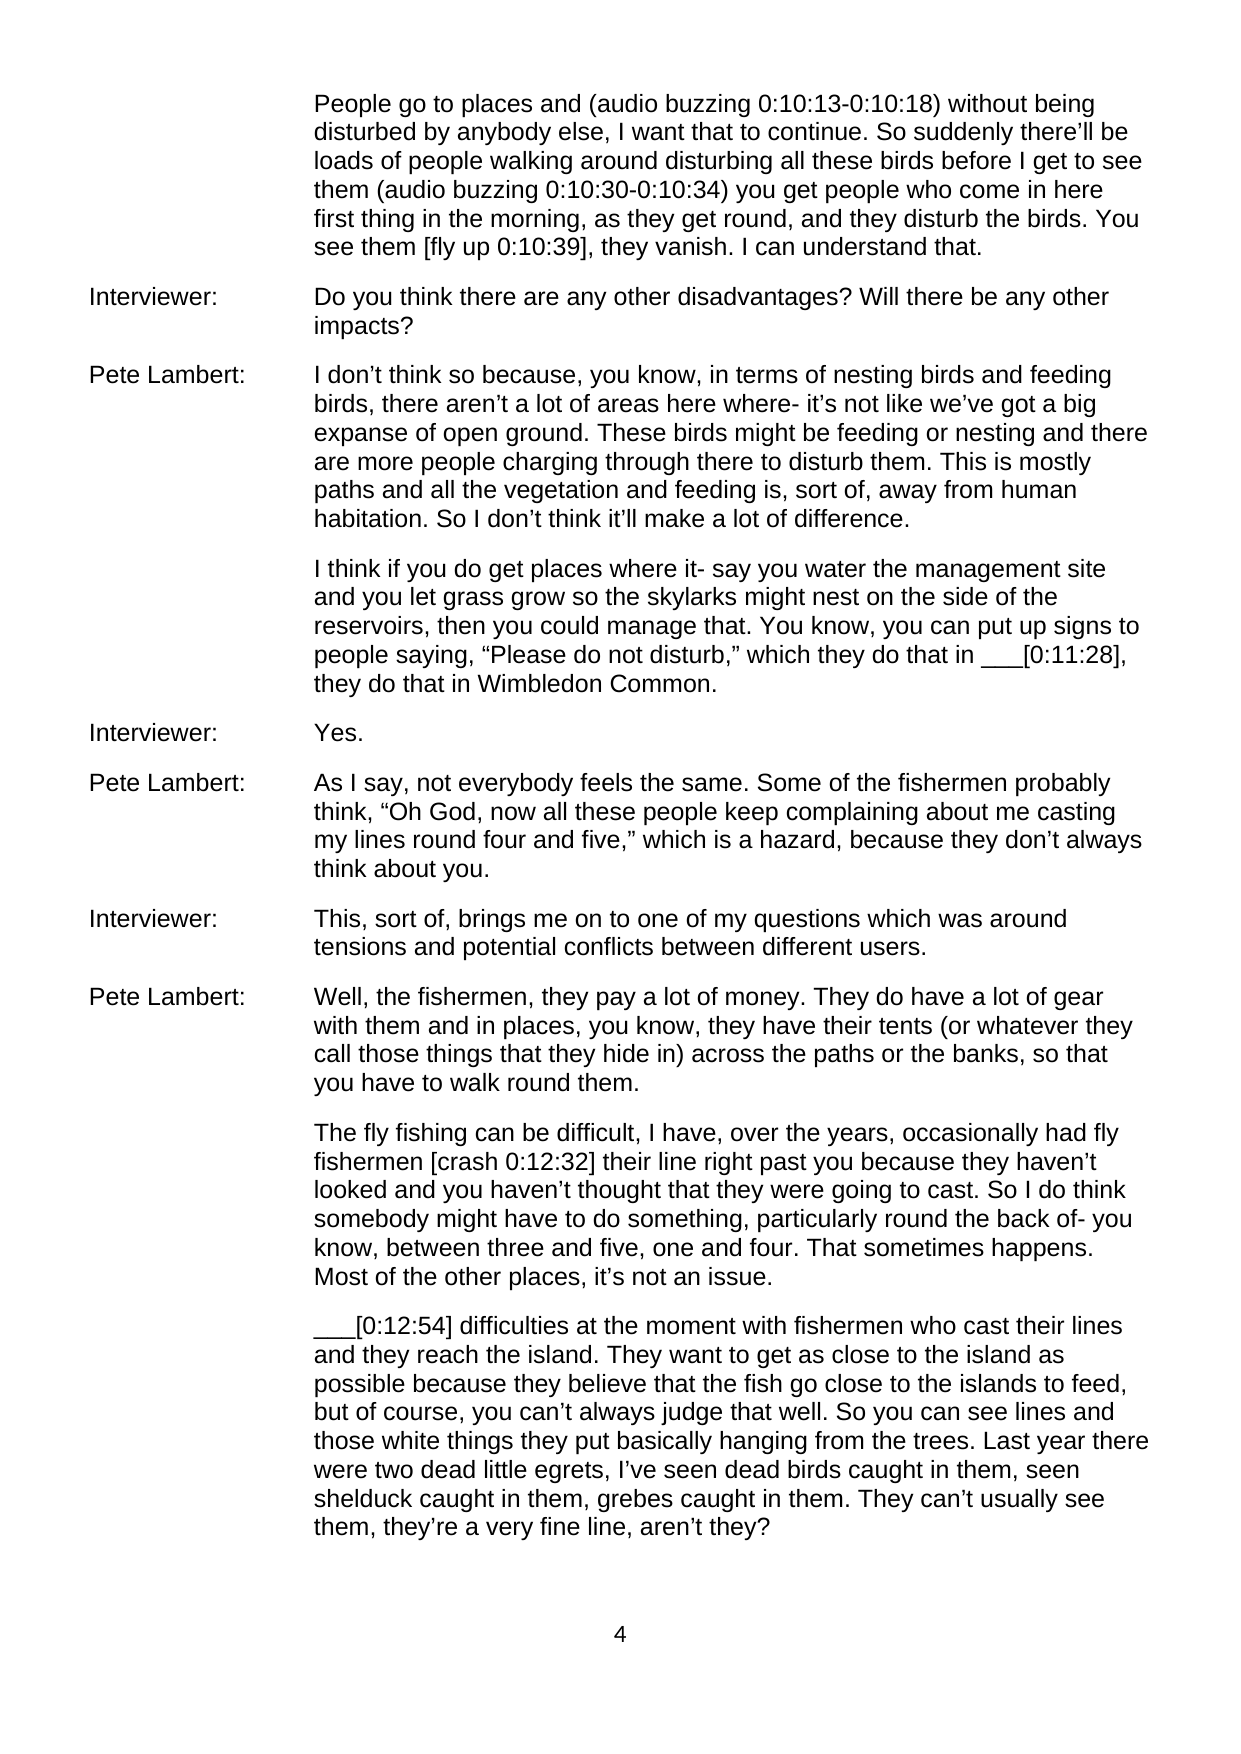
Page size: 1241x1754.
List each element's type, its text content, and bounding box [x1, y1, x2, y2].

text Interviewer: Do you think there are any other disadvantages? Will there be any other impacts? [89, 282, 1152, 339]
text Interviewer: Yes. [89, 718, 1152, 747]
text Pete Lambert: As I say, not everybody feels the same. Some of the fishermen probably think, “Oh God, now all these people keep complaining about me casting my lines round four and five,” which is a hazard, because they don’t always think about you. [89, 768, 1152, 883]
text The fly fishing can be difficult, I have, over the years, occasionally had fly fishermen [crash 0:12:32] their line right past you because they haven’t looked and you haven’t thought that they were going to cast. So I do think somebody might have to do something, particularly round the back of- you know, between three and five, one and four. That sometimes happens. Most of the other places, it’s not an issue. [314, 1118, 1152, 1290]
text People go to places and (audio buzzing 0:10:13-0:10:18) without being disturbed by anybody else, I want that to continue. So suddenly there’ll be loads of people walking around disturbing all these birds before I get to see them (audio buzzing 0:10:30-0:10:34) you get people who come in here first thing in the morning, as they get round, and they disturb the birds. You see them [fly up 0:10:39], they vanish. I can understand that. [314, 89, 1152, 261]
text ___[0:12:54] difficulties at the moment with fishermen who cast their lines and they reach the island. They want to get as close to the island as possible because they believe that the fish go close to the islands to feed, but of course, you can’t always judge that well. So you can see lines and those white things they put basically hanging from the trees. Last year there were two dead little egrets, I’ve seen dead birds caught in them, seen shelduck caught in them, grebes caught in them. They can’t usually see them, they’re a very fine line, aren’t they? [314, 1311, 1152, 1541]
text Pete Lambert: Well, the fishermen, they pay a lot of money. They do have a lot of gear with them and in places, you know, they have their tents (or whatever they call those things that they hide in) across the paths or the banks, so that you have to walk round them. [89, 982, 1152, 1097]
text I think if you do get places where it- say you water the management site and you let grass grow so the skylarks might nest on the side of the reservoirs, then you could manage that. You know, you can put up signs to people saying, “Please do not disturb,” which they do that in ___[0:11:28], they do that in Wimbledon Common. [314, 554, 1152, 697]
text Pete Lambert: I don’t think so because, you know, in terms of nesting birds and feeding birds, there aren’t a lot of areas here where- it’s not like we’ve got a big expanse of open ground. These birds might be feeding or nesting and there are more people charging through there to disturb them. This is mostly paths and all the vegetation and feeding is, sort of, away from human habitation. So I don’t think it’ll make a lot of difference. [89, 360, 1152, 533]
text Interviewer: This, sort of, brings me on to one of my questions which was around tensions and potential conflicts between different users. [89, 904, 1152, 961]
